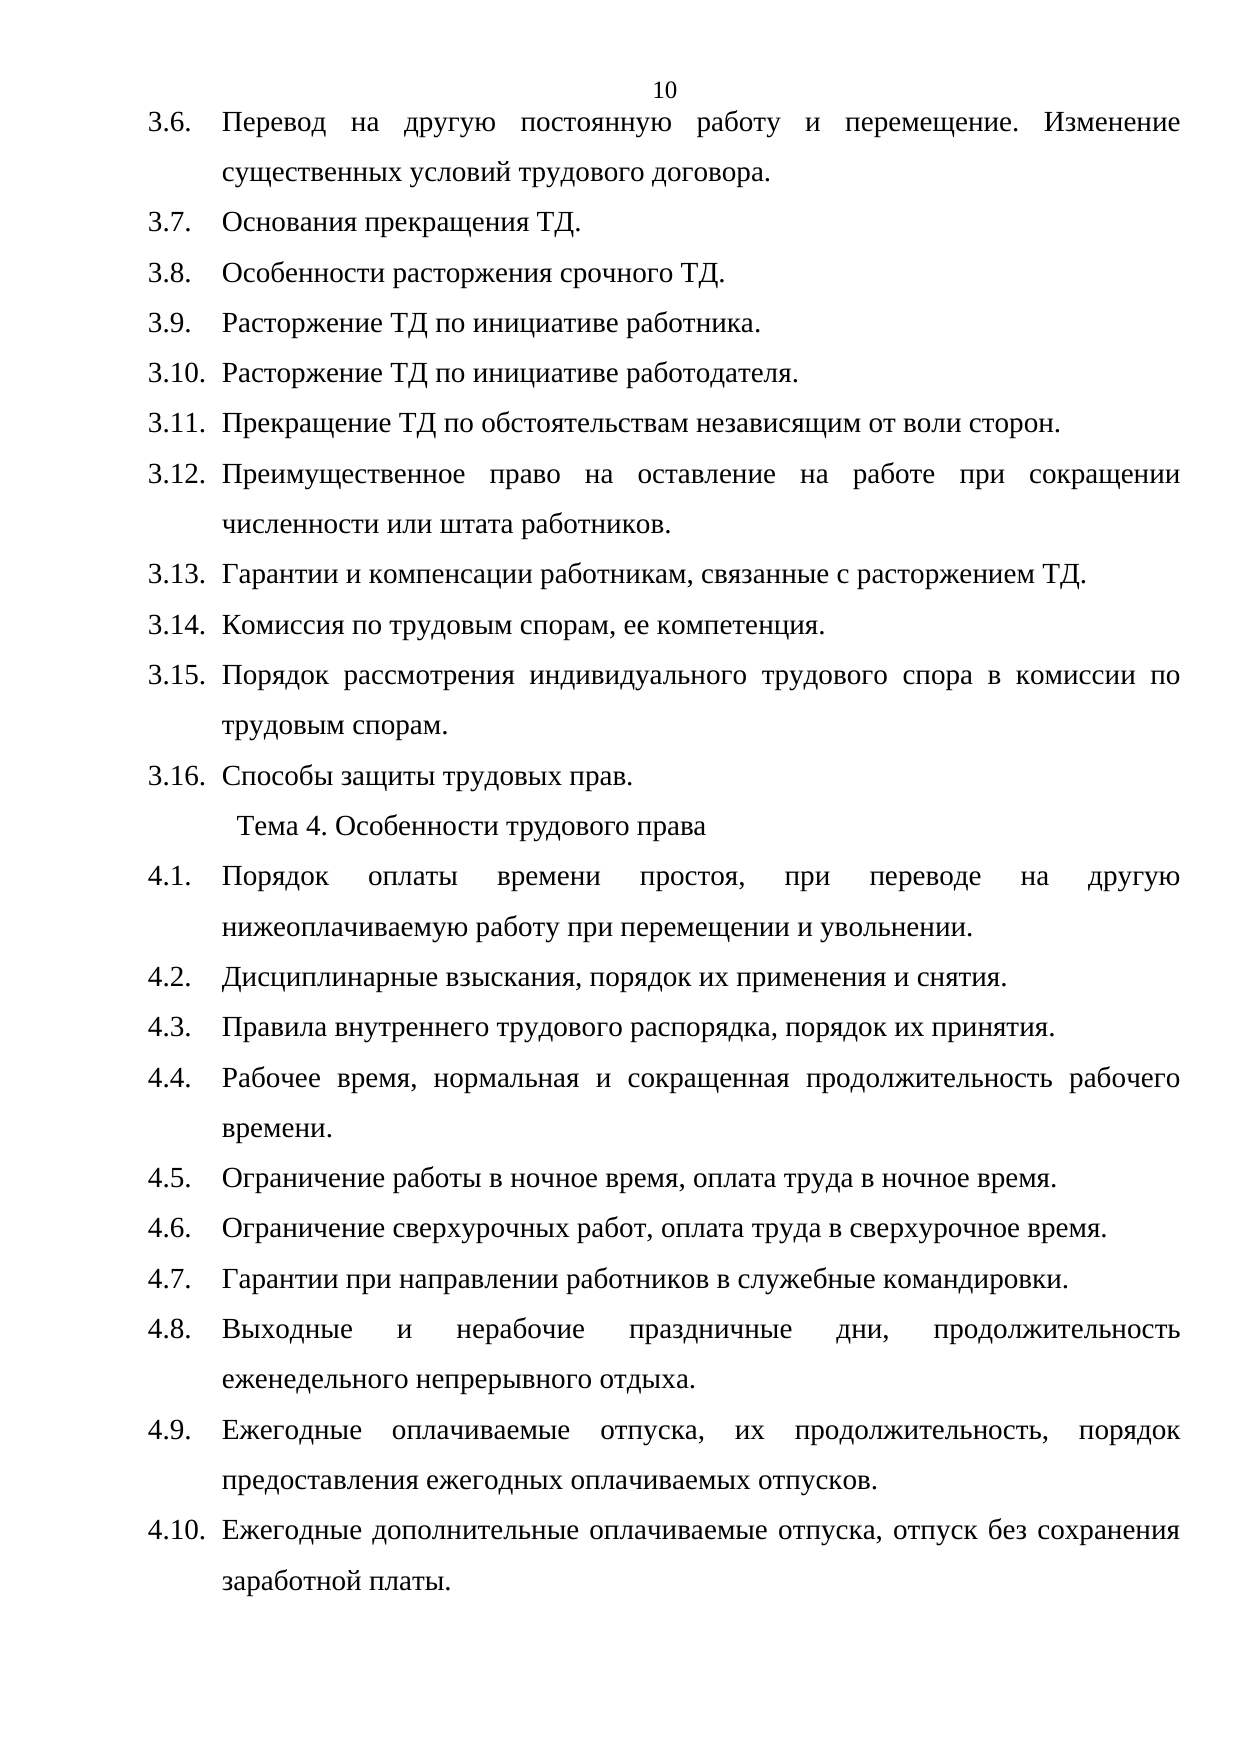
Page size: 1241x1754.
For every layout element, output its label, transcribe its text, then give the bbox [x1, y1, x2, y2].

list Гарантии при направлении работников в служебные командировки. [148, 1261, 1181, 1294]
list Выходные и нерабочие праздничные дни, продолжительность еженедельного непрерывного отдыха. [148, 1311, 1181, 1395]
list Основания прекращения ТД. [148, 204, 1181, 238]
list Ограничение сверхурочных работ, оплата труда в сверхурочное время. [148, 1211, 1181, 1244]
list Прекращение ТД по обстоятельствам независящим от воли сторон. [148, 406, 1181, 439]
list Особенности расторжения срочного ТД. [148, 255, 1181, 288]
list Способы защиты трудовых прав. [148, 758, 1181, 791]
list Тема 4. Особенности трудового права [148, 808, 1181, 842]
list Комиссия по трудовым спорам, ее компетенция. [148, 607, 1181, 640]
list Порядок рассмотрения индивидуального трудового спора в комиссии по трудовым спорам. [148, 657, 1181, 741]
list Рабочее время, нормальная и сокращенная продолжительность рабочего времени. [148, 1060, 1181, 1143]
list Гарантии и компенсации работникам, связанные с расторжением ТД. [148, 557, 1181, 590]
list Правила внутреннего трудового распорядка, порядок их принятия. [148, 1009, 1181, 1043]
list Перевод на другую постоянную работу и перемещение. Изменение существенных условий трудового договора. [148, 104, 1181, 188]
list Ограничение работы в ночное время, оплата труда в ночное время. [148, 1160, 1181, 1194]
list Ежегодные оплачиваемые отпуска, их продолжительность, порядок предоставления ежегодных оплачиваемых отпусков. [148, 1412, 1181, 1496]
list Порядок оплаты времени простоя, при переводе на другую нижеоплачиваемую работу при перемещении и увольнении. [148, 858, 1181, 942]
list Ежегодные дополнительные оплачиваемые отпуска, отпуск без сохранения заработной платы. [148, 1512, 1181, 1596]
list Расторжение ТД по инициативе работника. [148, 305, 1181, 338]
list Расторжение ТД по инициативе работодателя. [148, 355, 1181, 389]
list Преимущественное право на оставление на работе при сокращении численности или штата работников. [148, 456, 1181, 540]
list Дисциплинарные взыскания, порядок их применения и снятия. [148, 959, 1181, 993]
